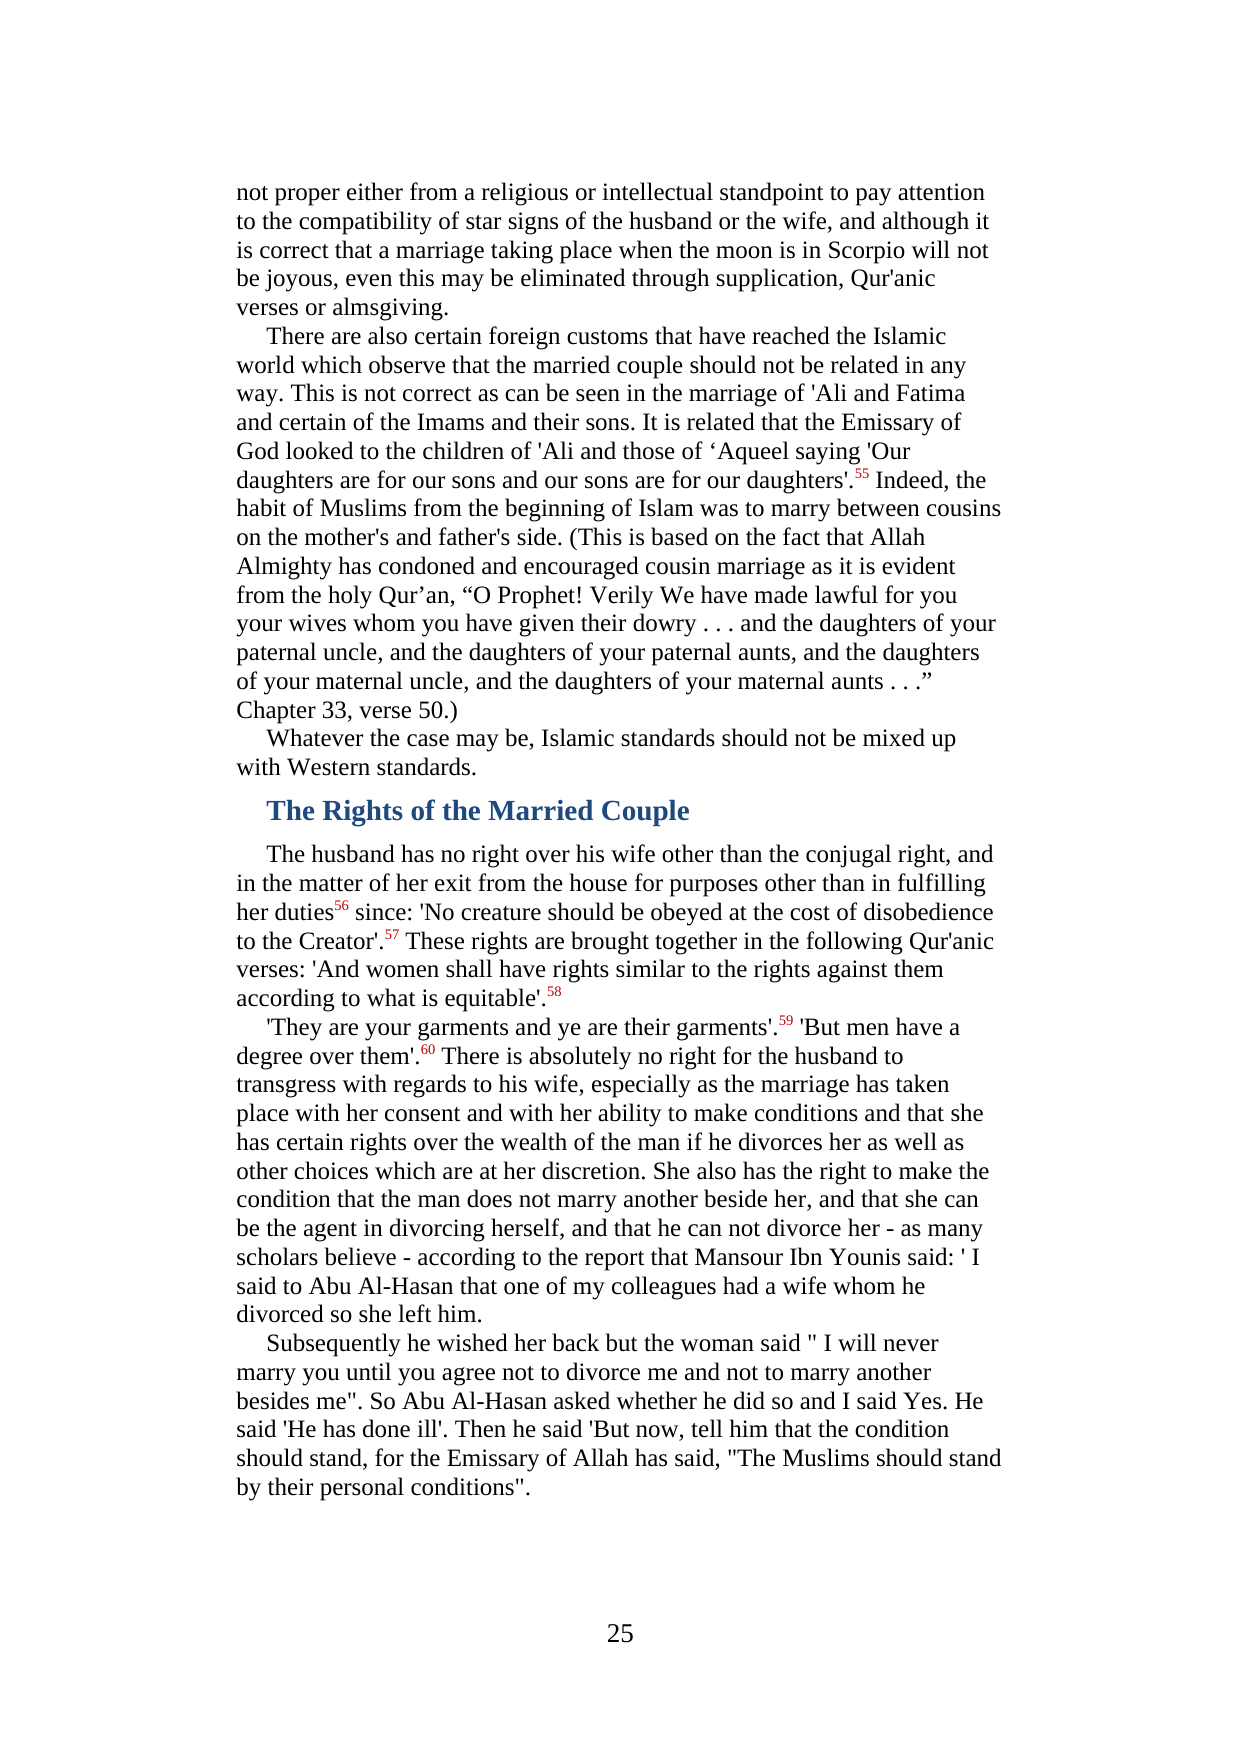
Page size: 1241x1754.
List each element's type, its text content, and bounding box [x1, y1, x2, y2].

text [236, 177, 1004, 321]
text Subsequently he wished her back but the woman said " I will never marry you until you agree not to divorce me and not to marry another besides me". So Abu Al-Hasan asked whether he did so and I said Yes. He said 'He has done ill'. Then he said 'But now, tell him that the condition should stand, for the Emissary of Allah has said, "The Muslims should stand by their personal conditions". [236, 1328, 1004, 1501]
text The husband has no right over his wife other than the conjugal right, and in the matter of her exit from the house for purposes other than in fulfilling her duties56 since: 'No creature should be obeyed at the cost of disobedience to the Creator'.57 These rights are brought together in the following Qur'anic verses: 'And women shall have rights similar to the rights against them according to what is equitable'.58 [236, 839, 1004, 1012]
text Whatever the case may be, Islamic standards should not be mixed up with Western standards. [236, 723, 1004, 781]
text 'They are your garments and ye are their garments'.59 'But men have a degree over them'.60 There is absolutely no right for the husband to transgress with regards to his wife, especially as the marriage has taken place with her consent and with her ability to make conditions and that she has certain rights over the wealth of the man if he divorces her as well as other choices which are at her discretion. She also has the right to make the condition that the man does not marry another beside her, and that she can be the agent in divorcing herself, and that he can not divorce her - as many scholars believe - according to the report that Mansour Ibn Younis said: ' I said to Abu Al-Hasan that one of my colleagues had a wife whom he divorced so she left him. [236, 1012, 1004, 1328]
subtitle The Rights of the Married Couple [236, 793, 1004, 827]
text There are also certain foreign customs that have reached the Islamic world which observe that the married couple should not be related in any way. This is not correct as can be seen in the marriage of 'Ali and Fatima and certain of the Imams and their sons. It is related that the Emissary of God looked to the children of 'Ali and those of ‘Aqueel saying 'Our daughters are for our sons and our sons are for our daughters'.55 Indeed, the habit of Muslims from the beginning of Islam was to marry between cousins on the mother's and father's side. (This is based on the fact that Allah Almighty has condoned and encouraged cousin marriage as it is evident from the holy Qur’an, “O Prophet! Verily We have made lawful for you your wives whom you have given their dowry . . . and the daughters of your paternal uncle, and the daughters of your paternal aunts, and the daughters of your maternal uncle, and the daughters of your maternal aunts . . .” Chapter 33, verse 50.) [236, 321, 1004, 723]
